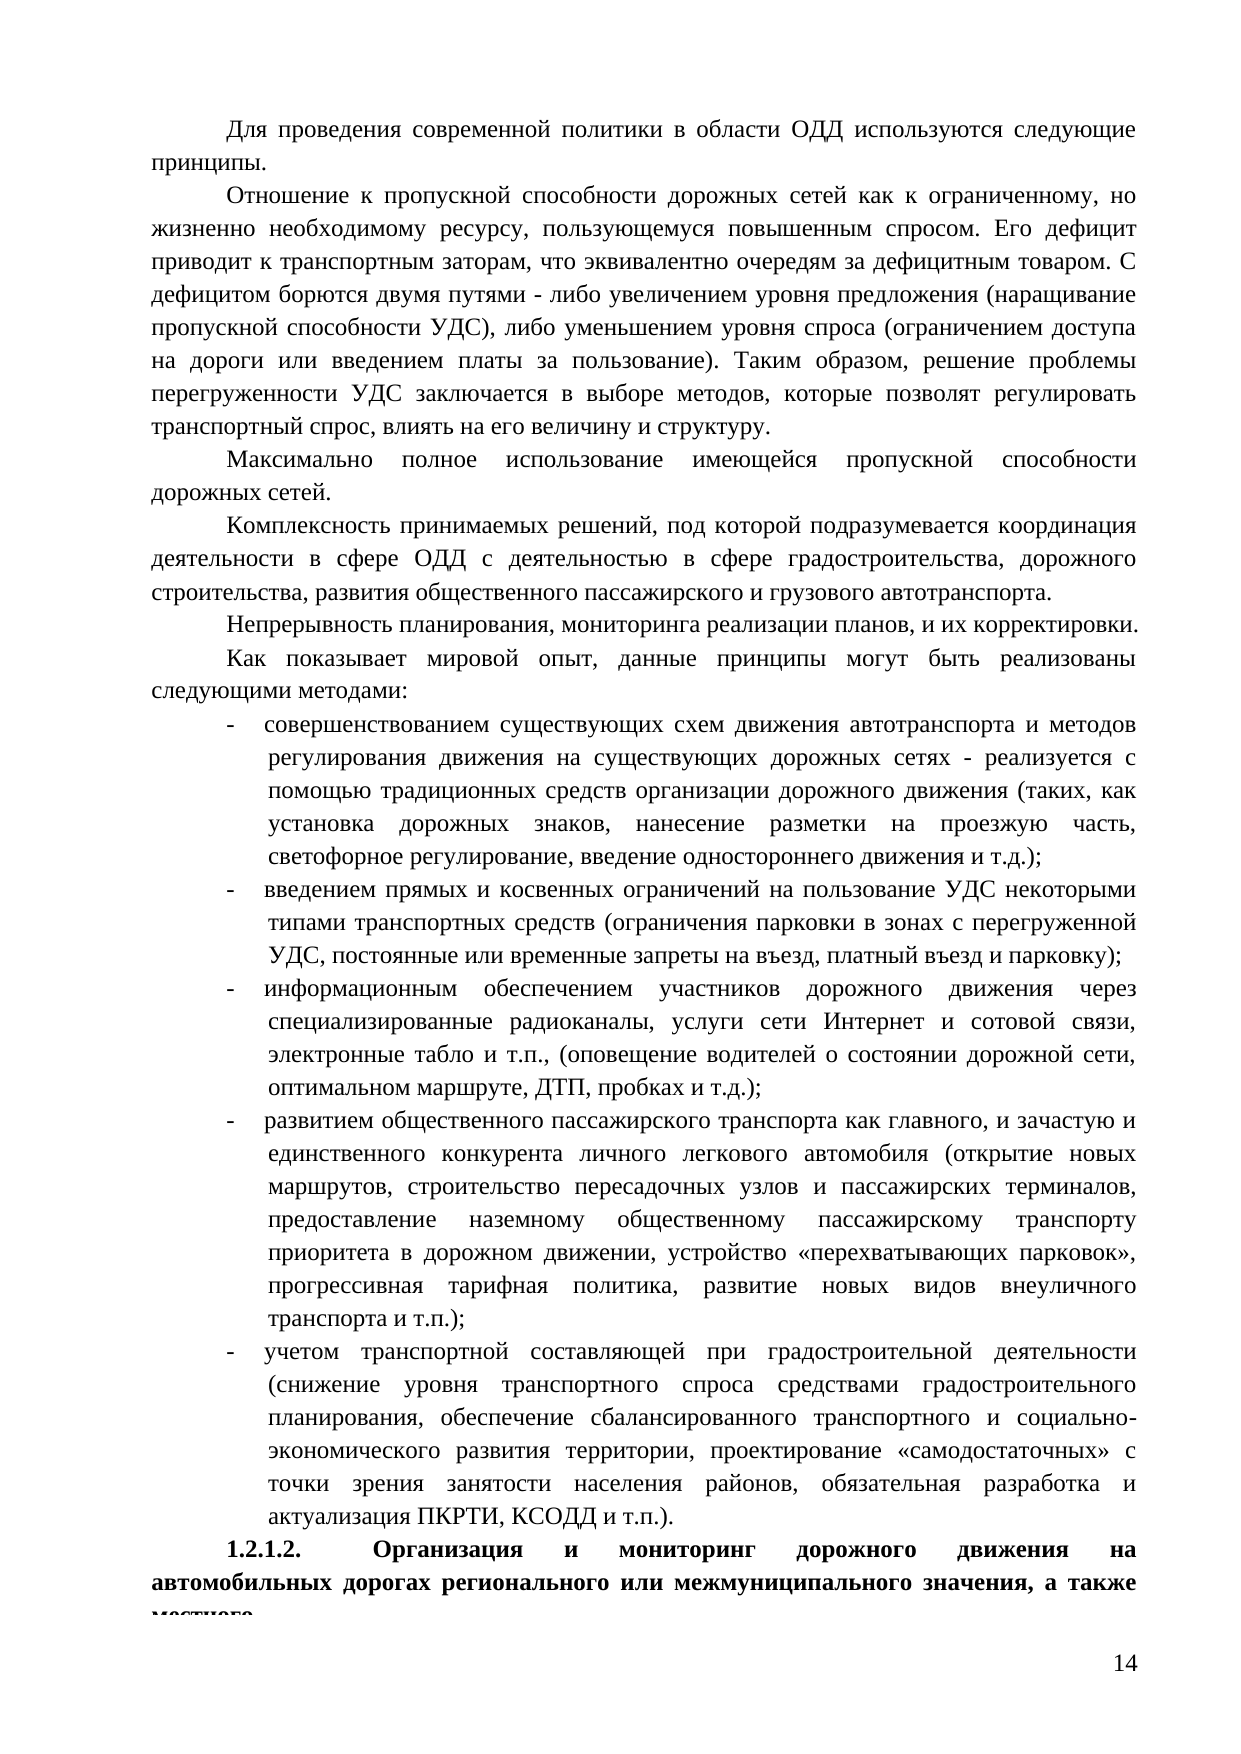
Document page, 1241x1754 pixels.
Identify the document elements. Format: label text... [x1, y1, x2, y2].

text 14 [1113, 1651, 1138, 1676]
text Отношение к пропускной способности дорожных сетей как к ограниченному, но жизненно необходимому ресурсу, пользующемуся повышенным спросом. Его дефицит приводит к транспортным заторам, что эквивалентно очередям за дефицитным товаром. С дефицитом борются двумя путями - либо увеличением уровня предложения (наращивание пропускной способности УДС), либо уменьшением уровня спроса (ограничением доступа на дороги или введением платы за пользование). Таким образом, решение проблемы перегруженности УДС заключается в выборе методов, которые позволят регулировать транспортный спрос, влиять на его величину и структуру. [151, 177, 1137, 441]
list развитием общественного пассажирского транспорта как главного, и зачастую и единственного конкурента личного легкового автомобиля (открытие новых маршрутов, строительство пересадочных узлов и пассажирских терминалов, предоставление наземному общественному пассажирскому транспорту приоритета в дорожном движении, устройство «перехватывающих парковок», прогрессивная тарифная политика, развитие новых видов внеуличного транспорта и т.п.); [226, 1102, 1137, 1333]
list введением прямых и косвенных ограничений на пользование УДС некоторыми типами транспортных средств (ограничения парковки в зонах с перегруженной УДС, постоянные или временные запреты на въезд, платный въезд и парковку); [226, 871, 1137, 970]
list информационным обеспечением участников дорожного движения через специализированные радиоканалы, услуги сети Интернет и сотовой связи, электронные табло и т.п., (оповещение водителей о состоянии дорожной сети, оптимальном маршруте, ДТП, пробках и т.д.); [226, 970, 1137, 1102]
list совершенствованием существующих схем движения автотранспорта и методов регулирования движения на существующих дорожных сетях - реализуется с помощью традиционных средств организации дорожного движения (таких, как установка дорожных знаков, нанесение разметки на проезжую часть, светофорное регулирование, введение одностороннего движения и т.д.); [226, 706, 1137, 871]
text Для проведения современной политики в области ОДД используются следующие принципы. [151, 111, 1137, 177]
text Непрерывность планирования, мониторинга реализации планов, и их корректировки. [151, 607, 1191, 639]
text Комплексность принимаемых решений, под которой подразумевается координация деятельности в сфере ОДД с деятельностью в сфере градостроительства, дорожного строительства, развития общественного пассажирского и грузового автотранспорта. [151, 507, 1137, 607]
list Организация и мониторинг дорожного движения на автомобильных дорогах регионального или межмуниципального значения, а также местного [151, 1531, 1137, 1615]
list учетом транспортной составляющей при градостроительной деятельности (снижение уровня транспортного спроса средствами градостроительного планирования, обеспечение сбалансированного транспортного и социальноэкономического развития территории, проектирование «самодостаточных» с точки зрения занятости населения районов, обязательная разработка и актуализация ПКРТИ, КСОДД и т.п.). [226, 1333, 1137, 1531]
text Максимально полное использование имеющейся пропускной способности дорожных сетей. [151, 441, 1137, 507]
text Как показывает мировой опыт, данные принципы могут быть реализованы следующими методами: [151, 639, 1137, 706]
